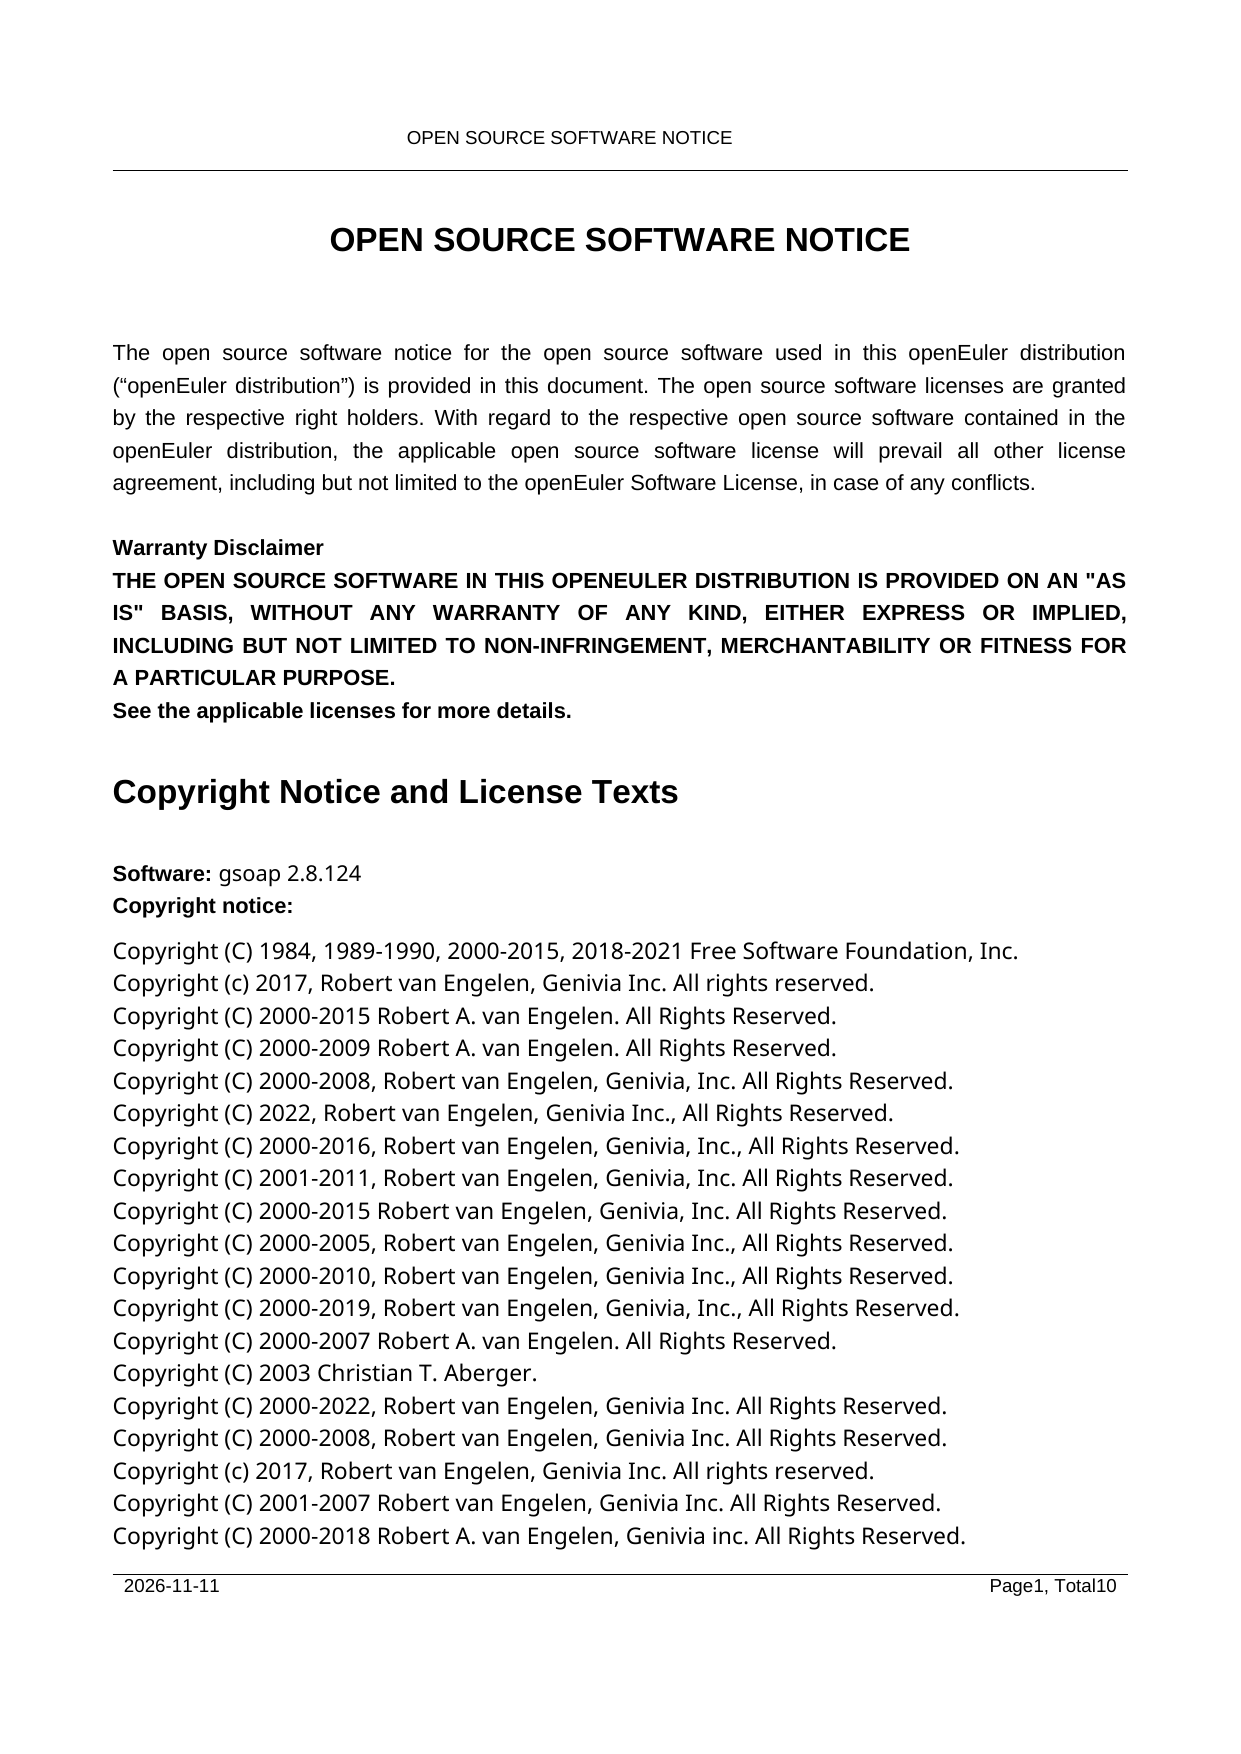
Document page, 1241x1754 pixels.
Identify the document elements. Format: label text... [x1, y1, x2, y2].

title Software: gsoap 2.8.124 [112, 856, 1128, 889]
text Copyright Notice and License Texts [112, 759, 1128, 824]
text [112, 934, 1128, 1551]
text Warranty Disclaimer [112, 531, 1128, 564]
text OPEN SOURCE SOFTWARE NOTICE [112, 206, 1128, 271]
text The open source software notice for the open source software used in this openEuler distribution (“openEuler distribution”) is provided in this document. The open source software licenses are granted by the respective right holders. With regard to the respective open source software contained in the openEuler distribution, the applicable open source software license will prevail all other license agreement, including but not limited to the openEuler Software License, in case of any conflicts. [112, 336, 1128, 499]
text Copyright notice: [112, 889, 1128, 921]
text THE OPEN SOURCE SOFTWARE IN THIS OPENEULER DISTRIBUTION IS PROVIDED ON AN "AS IS" BASIS, WITHOUT ANY WARRANTY OF ANY KIND, EITHER EXPRESS OR IMPLIED, INCLUDING BUT NOT LIMITED TO NON-INFRINGEMENT, MERCHANTABILITY OR FITNESS FOR A PARTICULAR PURPOSE. See the applicable licenses for more details. [112, 564, 1128, 726]
